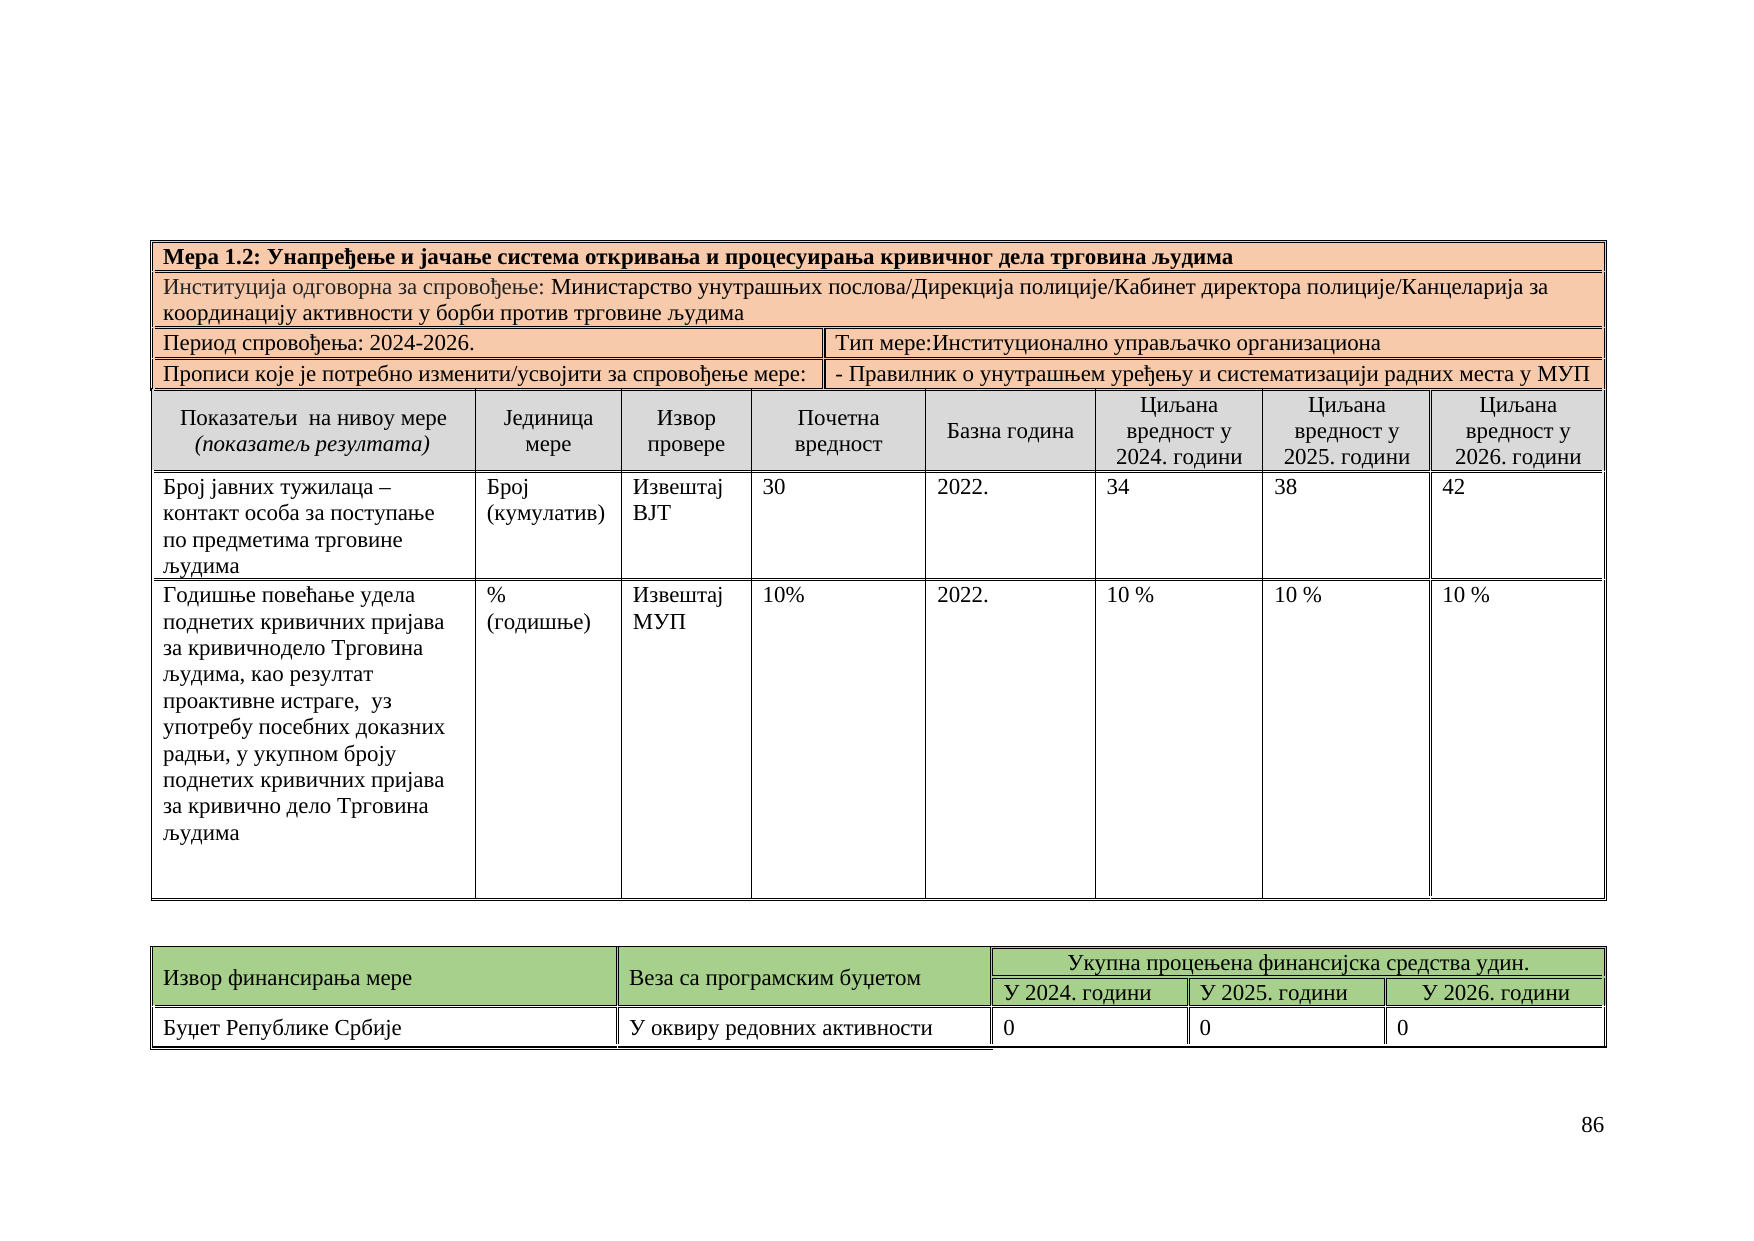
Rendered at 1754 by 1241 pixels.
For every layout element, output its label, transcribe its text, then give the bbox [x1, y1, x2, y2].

table_header Мера 1.2: Унапређење и јачање система откривања и процесуирања кривичног дела трговина људима [153, 243, 1604, 270]
table_cell Број (кумулатив) [476, 473, 621, 578]
table_cell Институција одговорна за спровођење: Министарство унутрашњих послова/Дирекција полиције/Кабинет директора полиције/Канцеларија за координацију активности у борби против трговине људима [153, 270, 1604, 326]
table_cell Тип мере:Институционално управљачко организациона [826, 326, 1604, 357]
table_cell 34 [1096, 473, 1262, 578]
table_cell 0 [1386, 1005, 1606, 1046]
table_cell Почетна вредност [752, 391, 925, 470]
table_cell Извештај МУП [622, 581, 751, 898]
table_cell Годишње повећање удела поднетих кривичних пријава за кривичнодело Трговина људима, као резултат проактивне истраге, уз употребу посебних доказних радњи, у укупном броју поднeтих кривичних пријава за кривично дело Трговина људима [152, 578, 475, 898]
table_cell 38 [1263, 473, 1429, 578]
table_cell У оквиру редовних активности [618, 1005, 992, 1046]
table_cell Јединица мере [476, 391, 621, 470]
table_cell Прописи које је потребно изменити/усвојити за спровођење мере: [153, 357, 822, 388]
table_cell 10 % [1096, 581, 1262, 898]
table_cell % (годишње) [476, 581, 621, 898]
table_cell Циљaна вредност у 2024. години [1096, 391, 1262, 470]
table_cell Извештај ВЈТ [622, 473, 751, 578]
table_cell У 2026. години [1386, 975, 1606, 1005]
table_cell 0 [1188, 1005, 1386, 1046]
table_cell 2022. [926, 473, 1095, 578]
table_cell 10 % [1431, 578, 1606, 898]
table_cell 0 [992, 1008, 1188, 1046]
table_cell 30 [752, 473, 925, 578]
table_cell Циљaна вредност у 2025. години [1263, 391, 1429, 470]
table_cell Показатељи на нивоу мере (показатељ резултата) [152, 388, 475, 470]
table_cell 42 [1432, 470, 1604, 578]
table_cell Период спровођења: 2024-2026. [153, 326, 822, 357]
table_cell Извор провере [622, 391, 751, 470]
table_cell Базна година [926, 391, 1095, 470]
table_cell Број јавних тужилаца – контакт особа за поступање по предметима трговине људима [152, 470, 475, 578]
table_cell 10 % [1263, 578, 1431, 898]
table_cell У 2025. години [1190, 979, 1384, 1005]
table_cell 10% [752, 581, 925, 898]
table_header Укупна процењена финансијска средства удин. [993, 949, 1604, 975]
table_header Извор финансирања мере [153, 947, 616, 1005]
table_cell У 2024. години [993, 979, 1187, 1005]
table_cell 2022. [926, 581, 1095, 898]
table_cell Циљaна вредност у 2026. години [1432, 388, 1604, 470]
table_cell - Правилник о унутрашњем уређењу и систематизацији радних места у МУП [826, 357, 1604, 388]
table_header Веза са програмским буџетом [619, 947, 990, 1005]
table_cell Буџет Републике Србије [152, 1005, 618, 1046]
